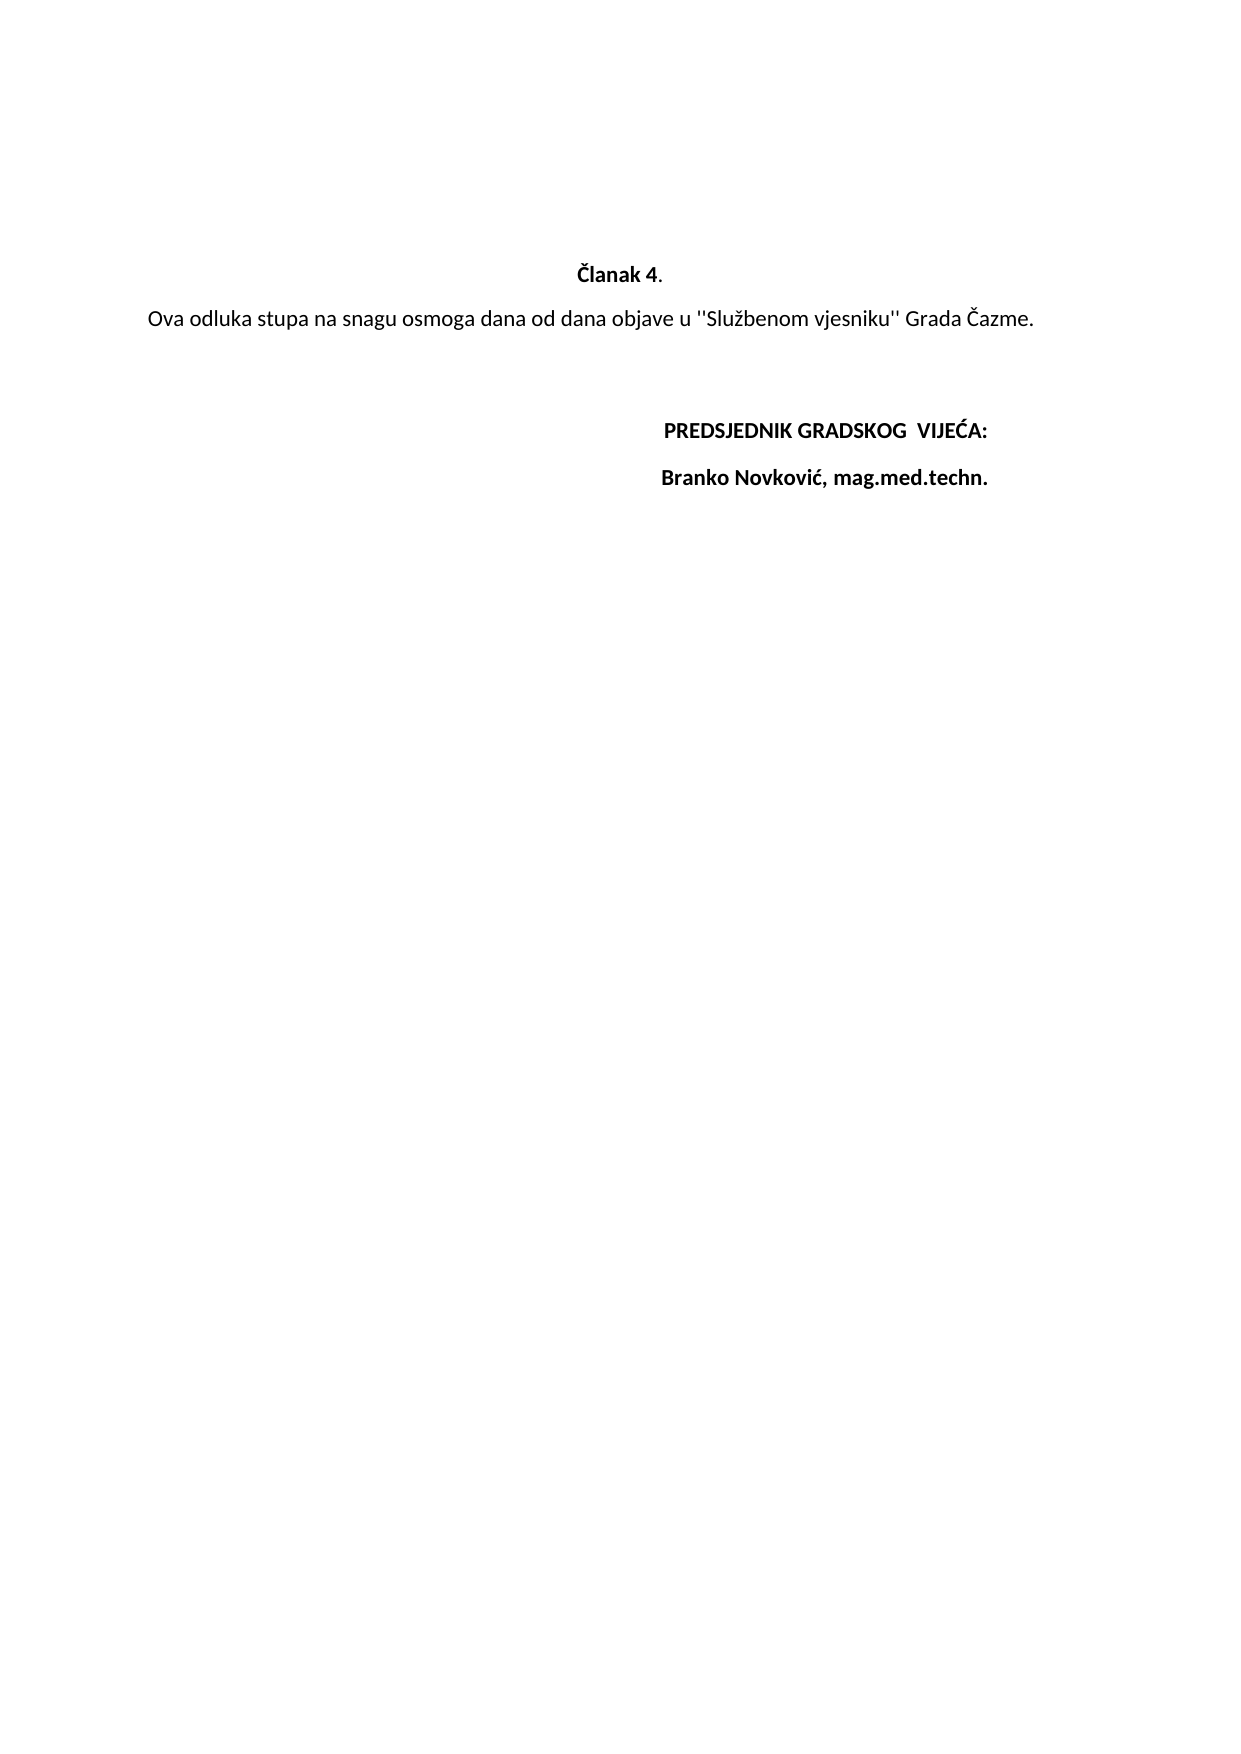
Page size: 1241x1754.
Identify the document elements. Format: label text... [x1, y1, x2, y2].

text Članak 4. [148, 260, 1093, 288]
text PREDSJEDNIK GRADSKOG VIJEĆA: [516, 417, 1093, 444]
text Ova odluka stupa na snagu osmoga dana od dana objave u ''Službenom vjesniku'' Grada Čazme. [148, 304, 1093, 332]
text Branko Novković, mag.med.techn. [148, 463, 1093, 491]
